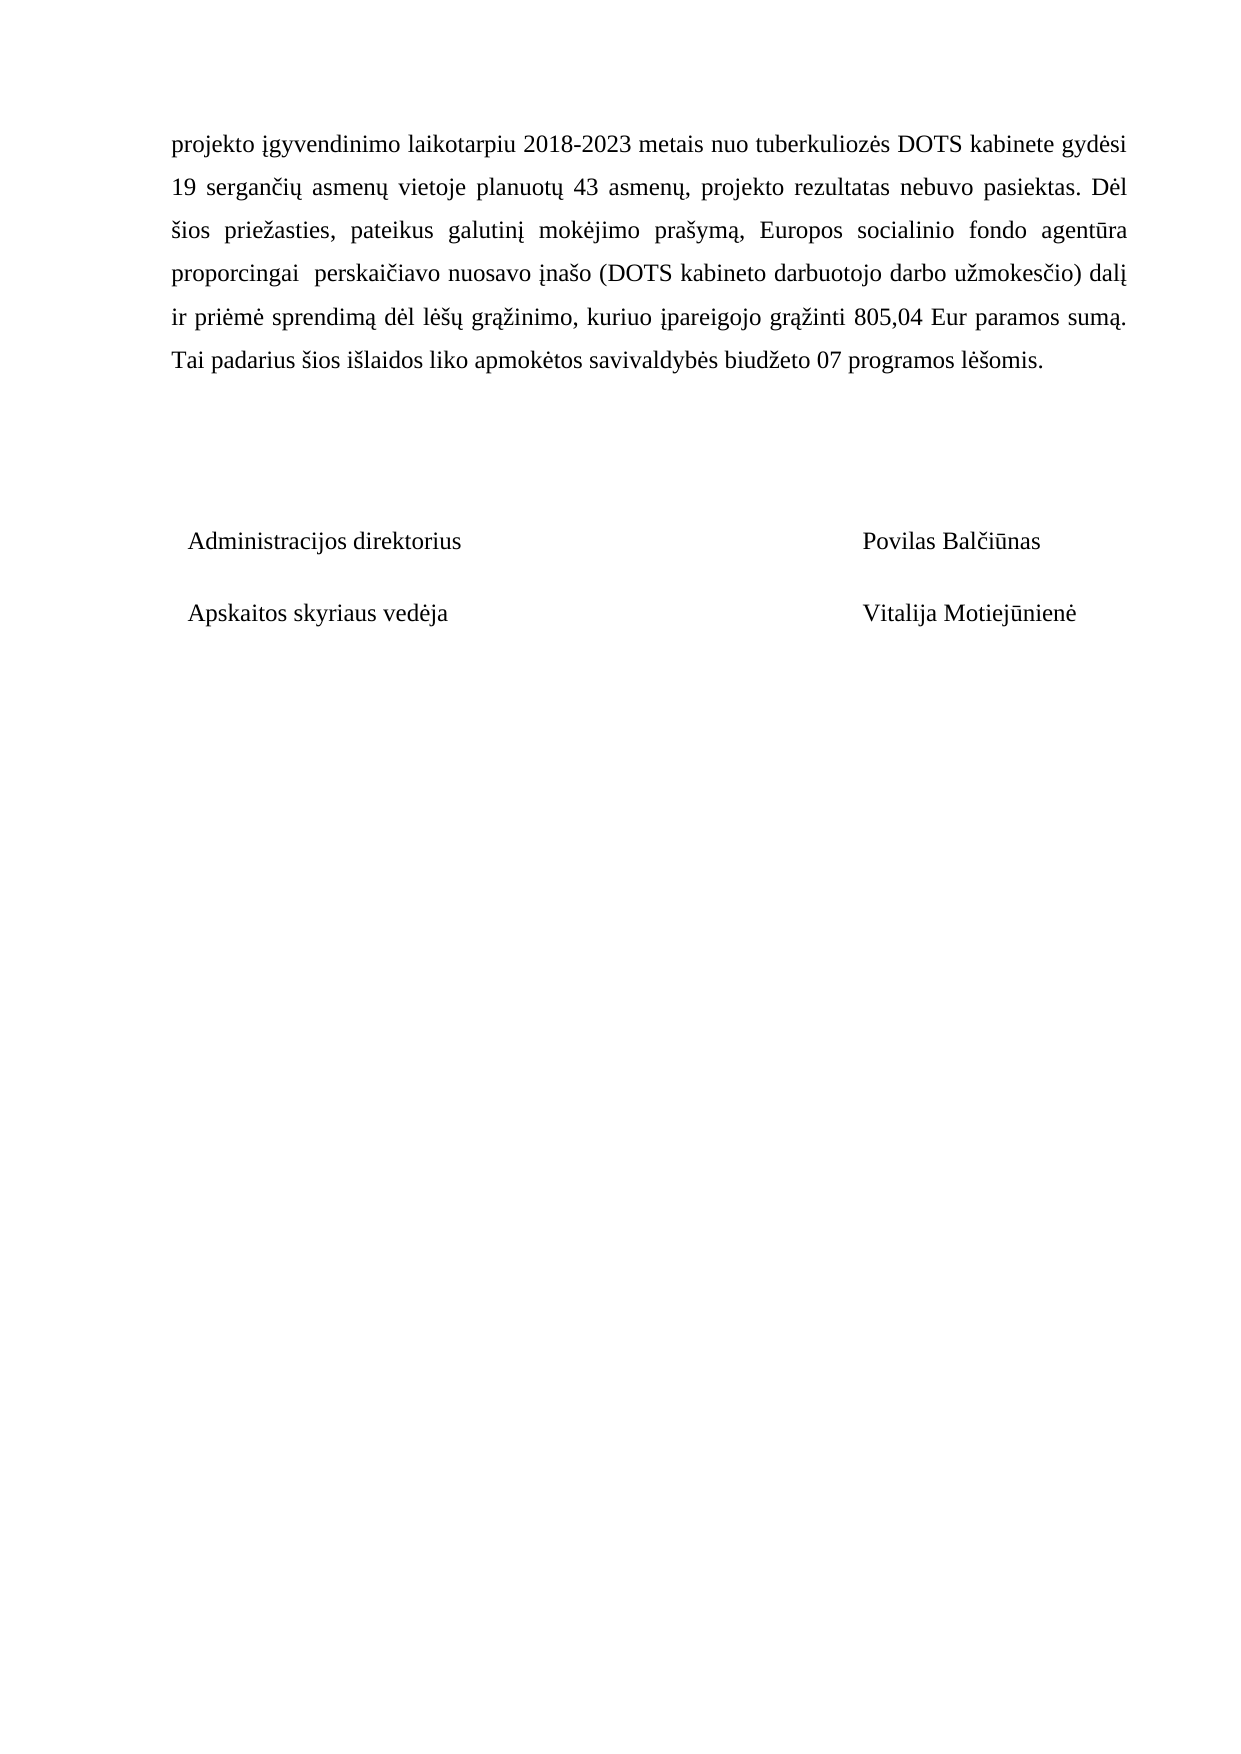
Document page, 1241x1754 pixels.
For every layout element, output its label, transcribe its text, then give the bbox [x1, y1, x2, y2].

text Apskaitos skyriaus vedėja Vitalija Motiejūnienė [112, 598, 1128, 670]
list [171, 129, 1128, 373]
text Administracijos direktorius Povilas Balčiūnas [112, 526, 1128, 555]
